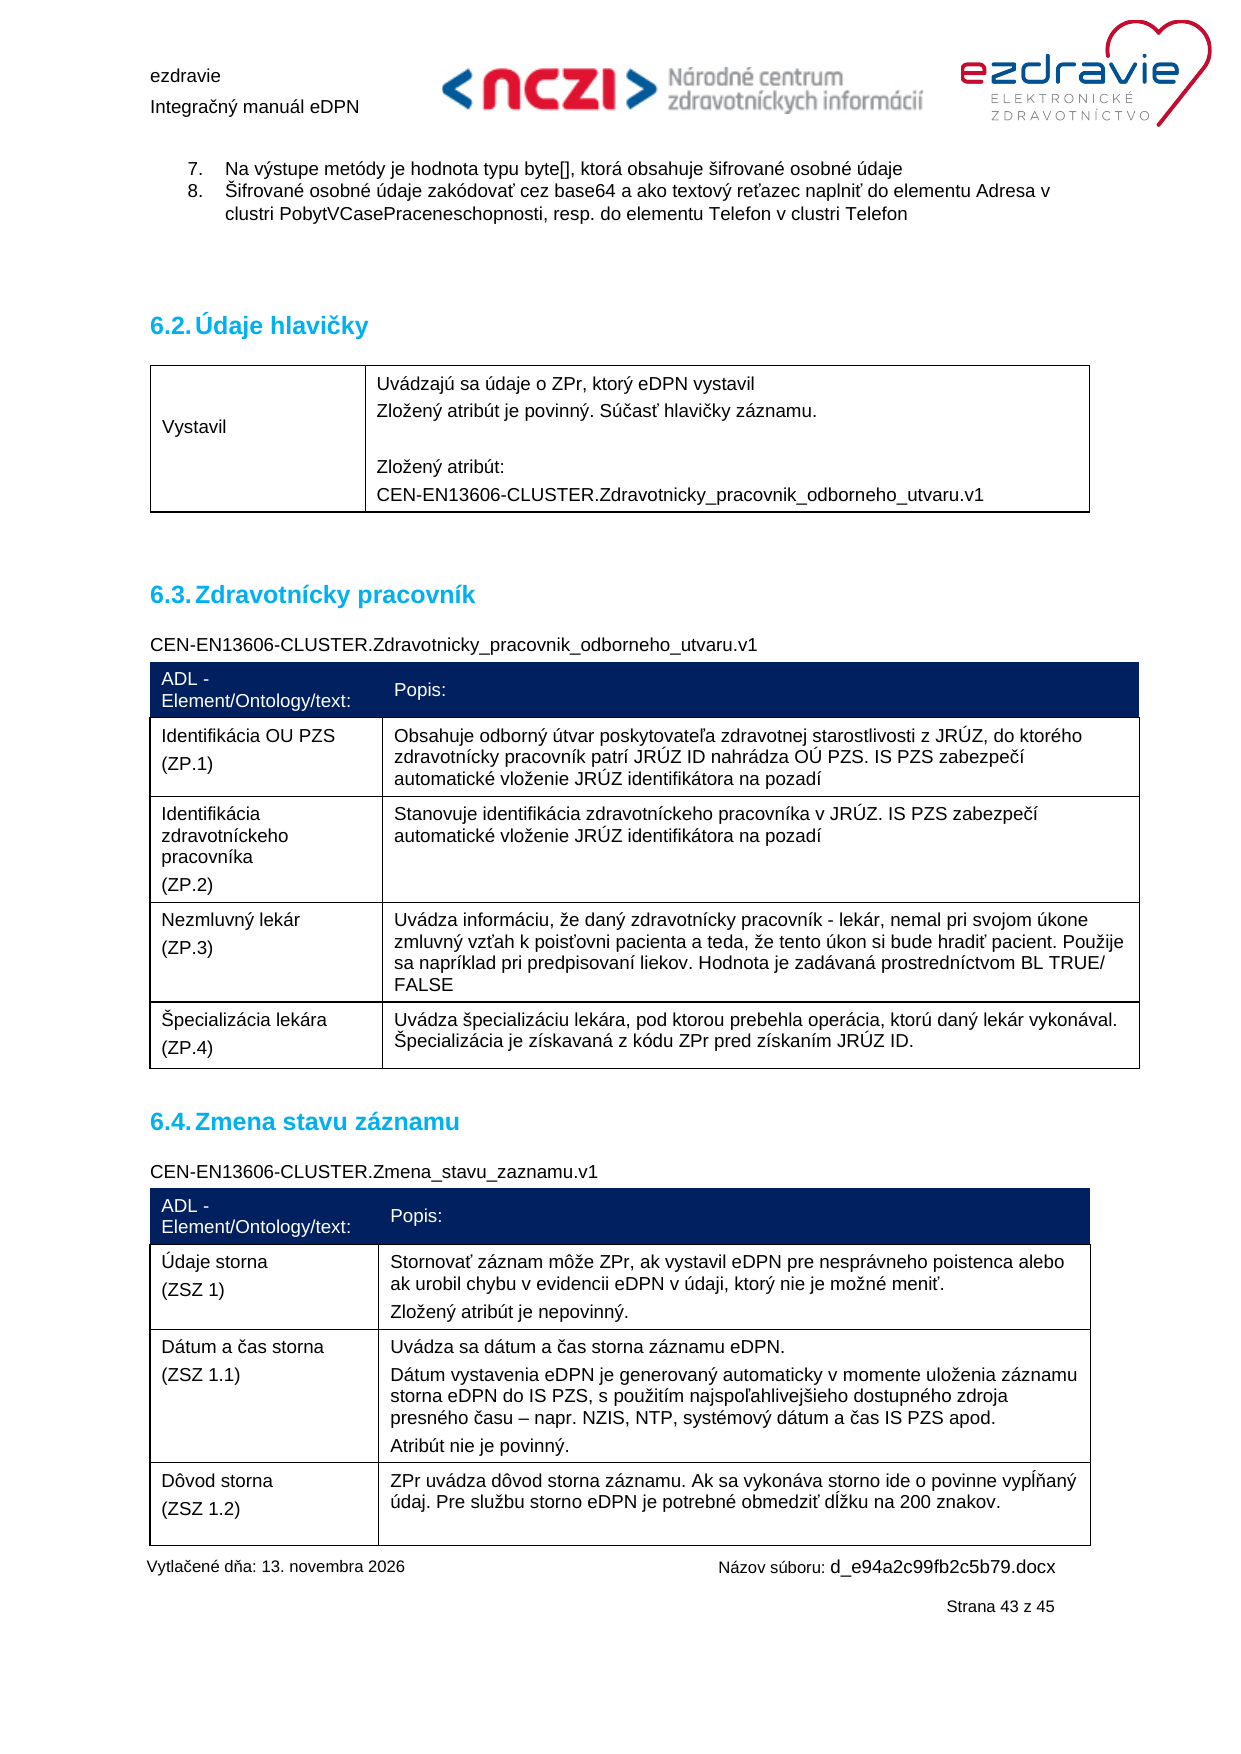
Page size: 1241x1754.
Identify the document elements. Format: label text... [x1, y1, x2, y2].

list Šifrované osobné údaje zakódovať cez base64 a ako textový reťazec naplniť do elementu Adresa v clustri PobytVCasePraceneschopnosti, resp. do elementu Telefon v clustri Telefon [187, 180, 1090, 224]
subtitle Údaje hlavičky [150, 311, 1090, 340]
picture [961, 20, 1212, 127]
table_cell Stanovuje identifikácia zdravotníckeho pracovníka v JRÚZ. IS PZS zabezpečí automatické vloženie JRÚZ identifikátora na pozadí [383, 797, 1139, 902]
table_cell ZPr uvádza dôvod storna záznamu. Ak sa vykonáva storno ide o povinne vypĺňaný údaj. Pre službu storno eDPN je potrebné obmedziť dĺžku na 200 znakov. [379, 1463, 1090, 1544]
table_cell Nezmluvný lekár (ZP.3) [151, 903, 382, 1001]
table_cell Stornovať záznam môže ZPr, ak vystavil eDPN pre nesprávneho poistenca alebo ak urobil chybu v evidencii eDPN v údaji, ktorý nie je možné meniť. Zložený atribút je nepovinný. [379, 1245, 1090, 1328]
table_cell Identifikácia OU PZS (ZP.1) [151, 718, 382, 796]
table_header ADL - Element/Ontology/text: [150, 1188, 379, 1244]
picture [442, 67, 924, 114]
table_cell Dátum a čas storna (ZSZ 1.1) [151, 1330, 378, 1462]
table_cell Údaje storna (ZSZ 1) [151, 1245, 378, 1328]
table_cell Dôvod storna (ZSZ 1.2) [151, 1463, 378, 1544]
table_header Uvádzajú sa údaje o ZPr, ktorý eDPN vystavil Zložený atribút je povinný. Súčasť hlavičky záznamu. Zložený atribút: CEN-EN13606-CLUSTER.Zdravotnicky_pracovnik_odborneho_utvaru.v1 [366, 366, 1089, 511]
table_cell Obsahuje odborný útvar poskytovateľa zdravotnej starostlivosti z JRÚZ, do ktorého zdravotnícky pracovník patrí JRÚZ ID nahrádza OÚ PZS. IS PZS zabezpečí automatické vloženie JRÚZ identifikátora na pozadí [383, 718, 1139, 796]
table_header Popis: [383, 662, 1139, 717]
table_cell Uvádza sa dátum a čas storna záznamu eDPN. Dátum vystavenia eDPN je generovaný automaticky v momente uloženia záznamu storna eDPN do IS PZS, s použitím najspoľahlivejšieho dostupného zdroja presného času – napr. NZIS, NTP, systémový dátum a čas IS PZS apod. Atribút nie je povinný. [379, 1330, 1090, 1462]
list Na výstupe metódy je hodnota typu byte[], ktorá obsahuje šifrované osobné údaje [187, 158, 1090, 179]
subtitle Zdravotnícky pracovník [150, 580, 1090, 609]
table_header Popis: [379, 1188, 1090, 1244]
table_header Vystavil [151, 366, 365, 511]
table_cell Špecializácia lekára (ZP.4) [151, 1003, 382, 1068]
table_header ADL - Element/Ontology/text: [150, 662, 383, 717]
text CEN-EN13606-CLUSTER.Zmena_stavu_zaznamu.v1 [150, 1161, 1090, 1182]
subtitle Zmena stavu záznamu [150, 1107, 1090, 1136]
text CEN-EN13606-CLUSTER.Zdravotnicky_pracovnik_odborneho_utvaru.v1 [150, 634, 1090, 655]
table_cell Identifikácia zdravotníckeho pracovníka (ZP.2) [151, 797, 382, 902]
table_cell Uvádza informáciu, že daný zdravotnícky pracovník - lekár, nemal pri svojom úkone zmluvný vzťah k poisťovni pacienta a teda, že tento úkon si bude hradiť pacient. Použije sa napríklad pri predpisovaní liekov. Hodnota je zadávaná prostredníctvom BL TRUE/ FALSE [383, 903, 1139, 1001]
table_cell Uvádza špecializáciu lekára, pod ktorou prebehla operácia, ktorú daný lekár vykonával. Špecializácia je získavaná z kódu ZPr pred získaním JRÚZ ID. [383, 1003, 1139, 1068]
